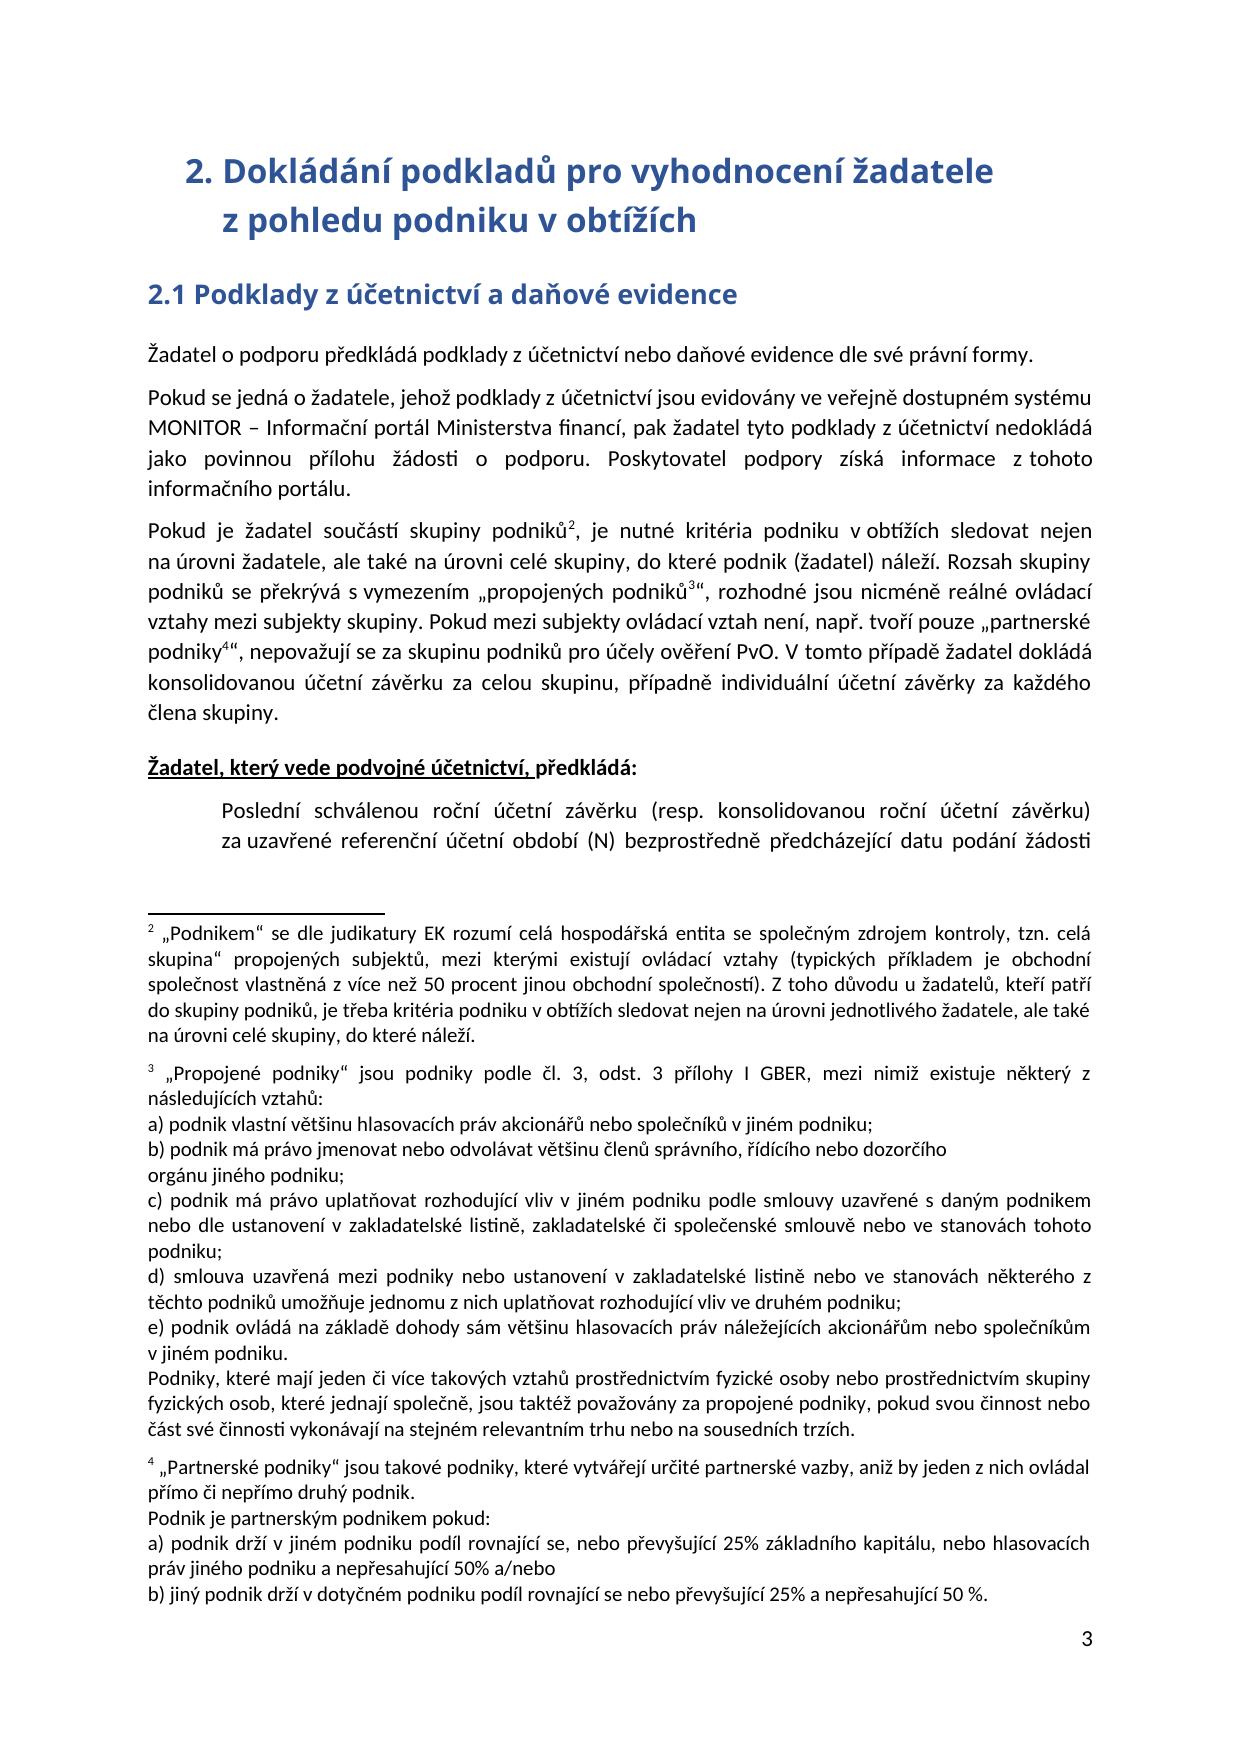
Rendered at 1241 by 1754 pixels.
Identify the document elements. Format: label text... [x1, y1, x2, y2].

subtitle 2.1 Podklady z účetnictví a daňové evidence [148, 276, 1093, 313]
subtitle Dokládání podkladů pro vyhodnocení žadatele z pohledu podniku v obtížích [185, 148, 1093, 242]
text Žadatel o podporu předkládá podklady z účetnictví nebo daňové evidence dle své právní formy. [148, 341, 1093, 368]
text Žadatel, který vede podvojné účetnictví, předkládá: [148, 753, 1093, 781]
text Pokud se jedná o žadatele, jehož podklady z účetnictví jsou evidovány ve veřejně dostupném systému MONITOR – Informační portál Ministerstva financí, pak žadatel tyto podklady z účetnictví nedokládá jako povinnou přílohu žádosti o podporu. Poskytovatel podpory získá informace z tohoto informačního portálu. [148, 383, 1093, 502]
text Poslední schválenou roční účetní závěrku (resp. konsolidovanou roční účetní závěrku) za uzavřené referenční účetní období (N) bezprostředně předcházející datu podání žádosti o podporu včetně informace za dvě navazující srovnatelná účetní období (N-1 a N-2) v rozsahu: [221, 796, 1093, 854]
text Pokud je žadatel součástí skupiny podniků, je nutné kritéria podniku v obtížích sledovat nejen na úrovni žadatele, ale také na úrovni celé skupiny, do které podnik (žadatel) náleží. Rozsah skupiny podniků se překrývá s vymezením „propojených podniků“, rozhodné jsou nicméně reálné ovládací vztahy mezi subjekty skupiny. Pokud mezi subjekty ovládací vztah není, např. tvoří pouze „partnerské podniky“, nepovažují se za skupinu podniků pro účely ověření PvO. V tomto případě žadatel dokládá konsolidovanou účetní závěrku za celou skupinu, případně individuální účetní závěrky za každého člena skupiny. [148, 517, 1093, 726]
